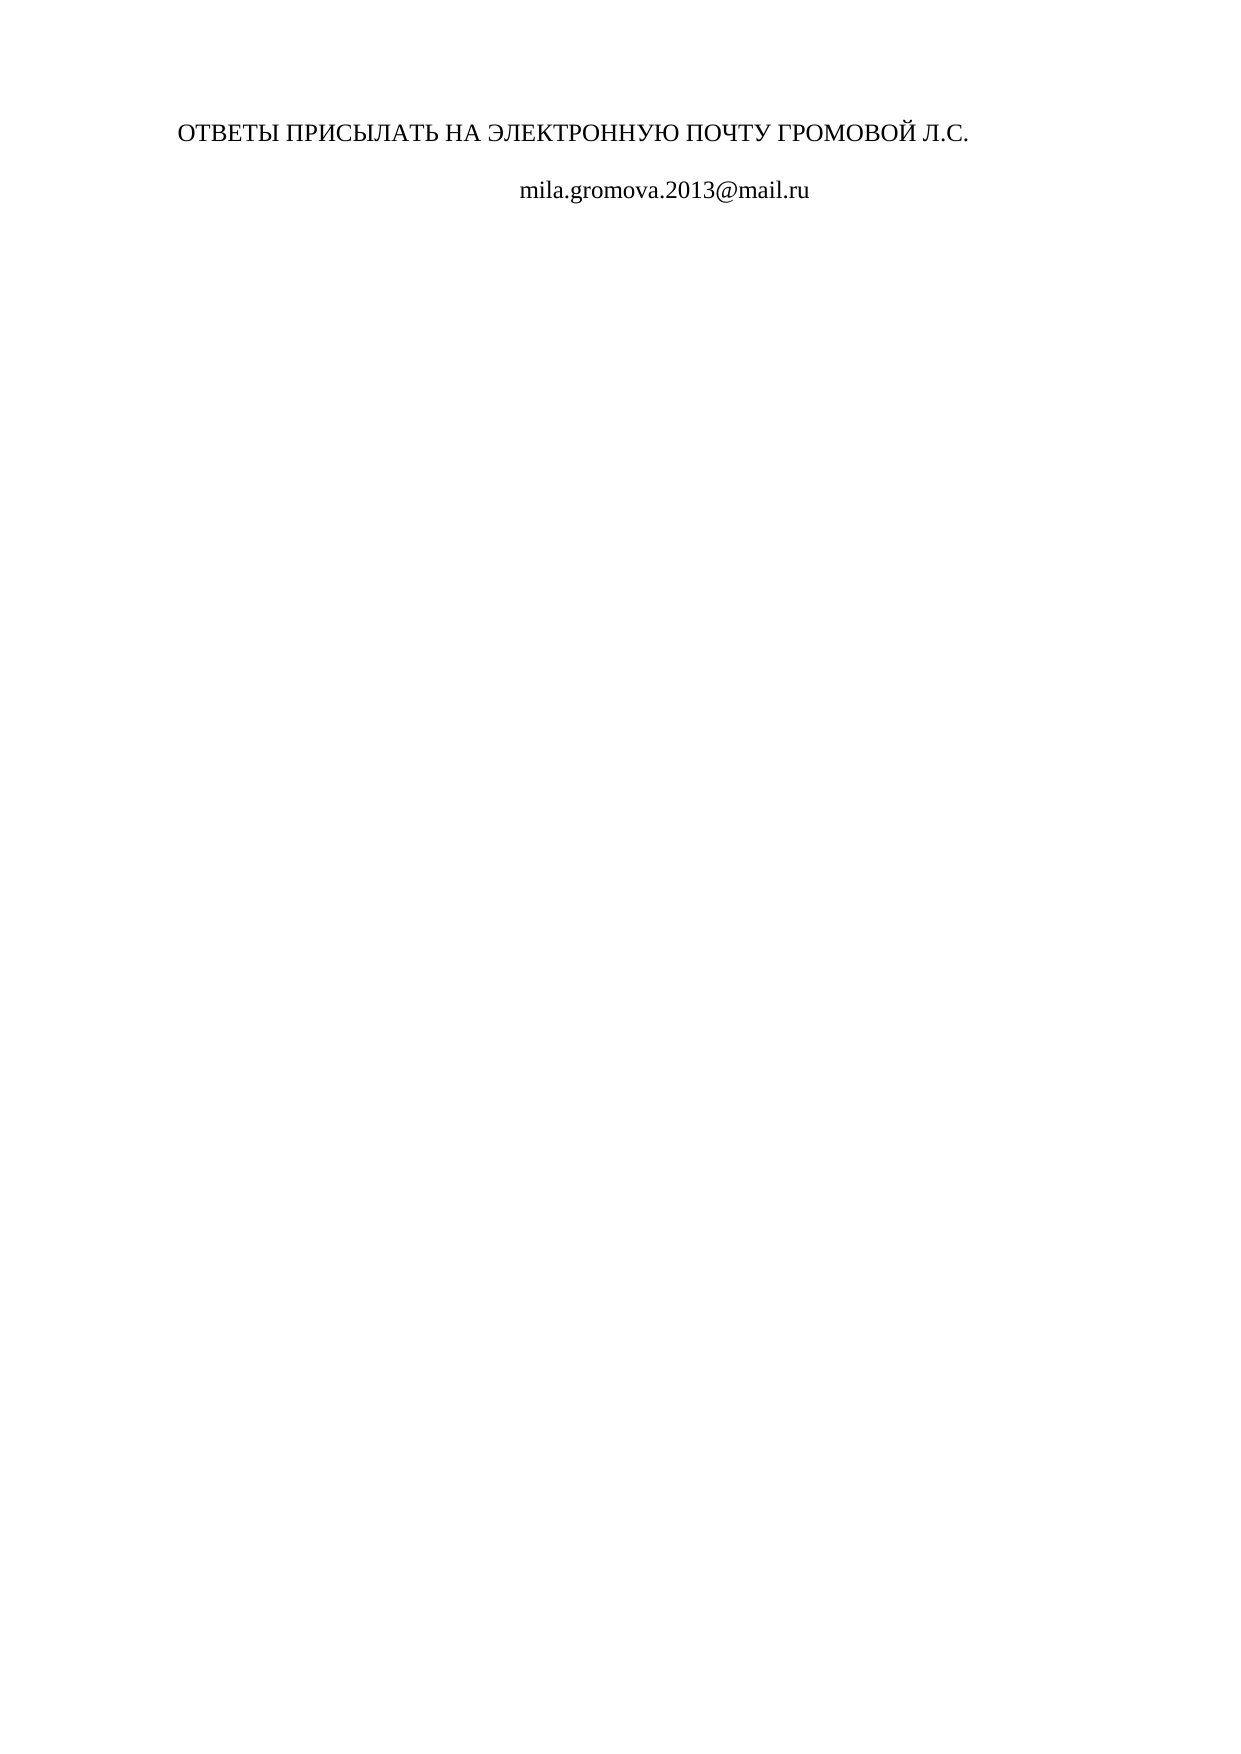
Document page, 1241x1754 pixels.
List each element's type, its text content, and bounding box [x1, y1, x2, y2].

text mila.gromova.2013@mail.ru [177, 176, 1152, 204]
text ОТВЕТЫ ПРИСЫЛАТЬ НА ЭЛЕКТРОННУЮ ПОЧТУ ГРОМОВОЙ Л.С. [177, 118, 1152, 147]
